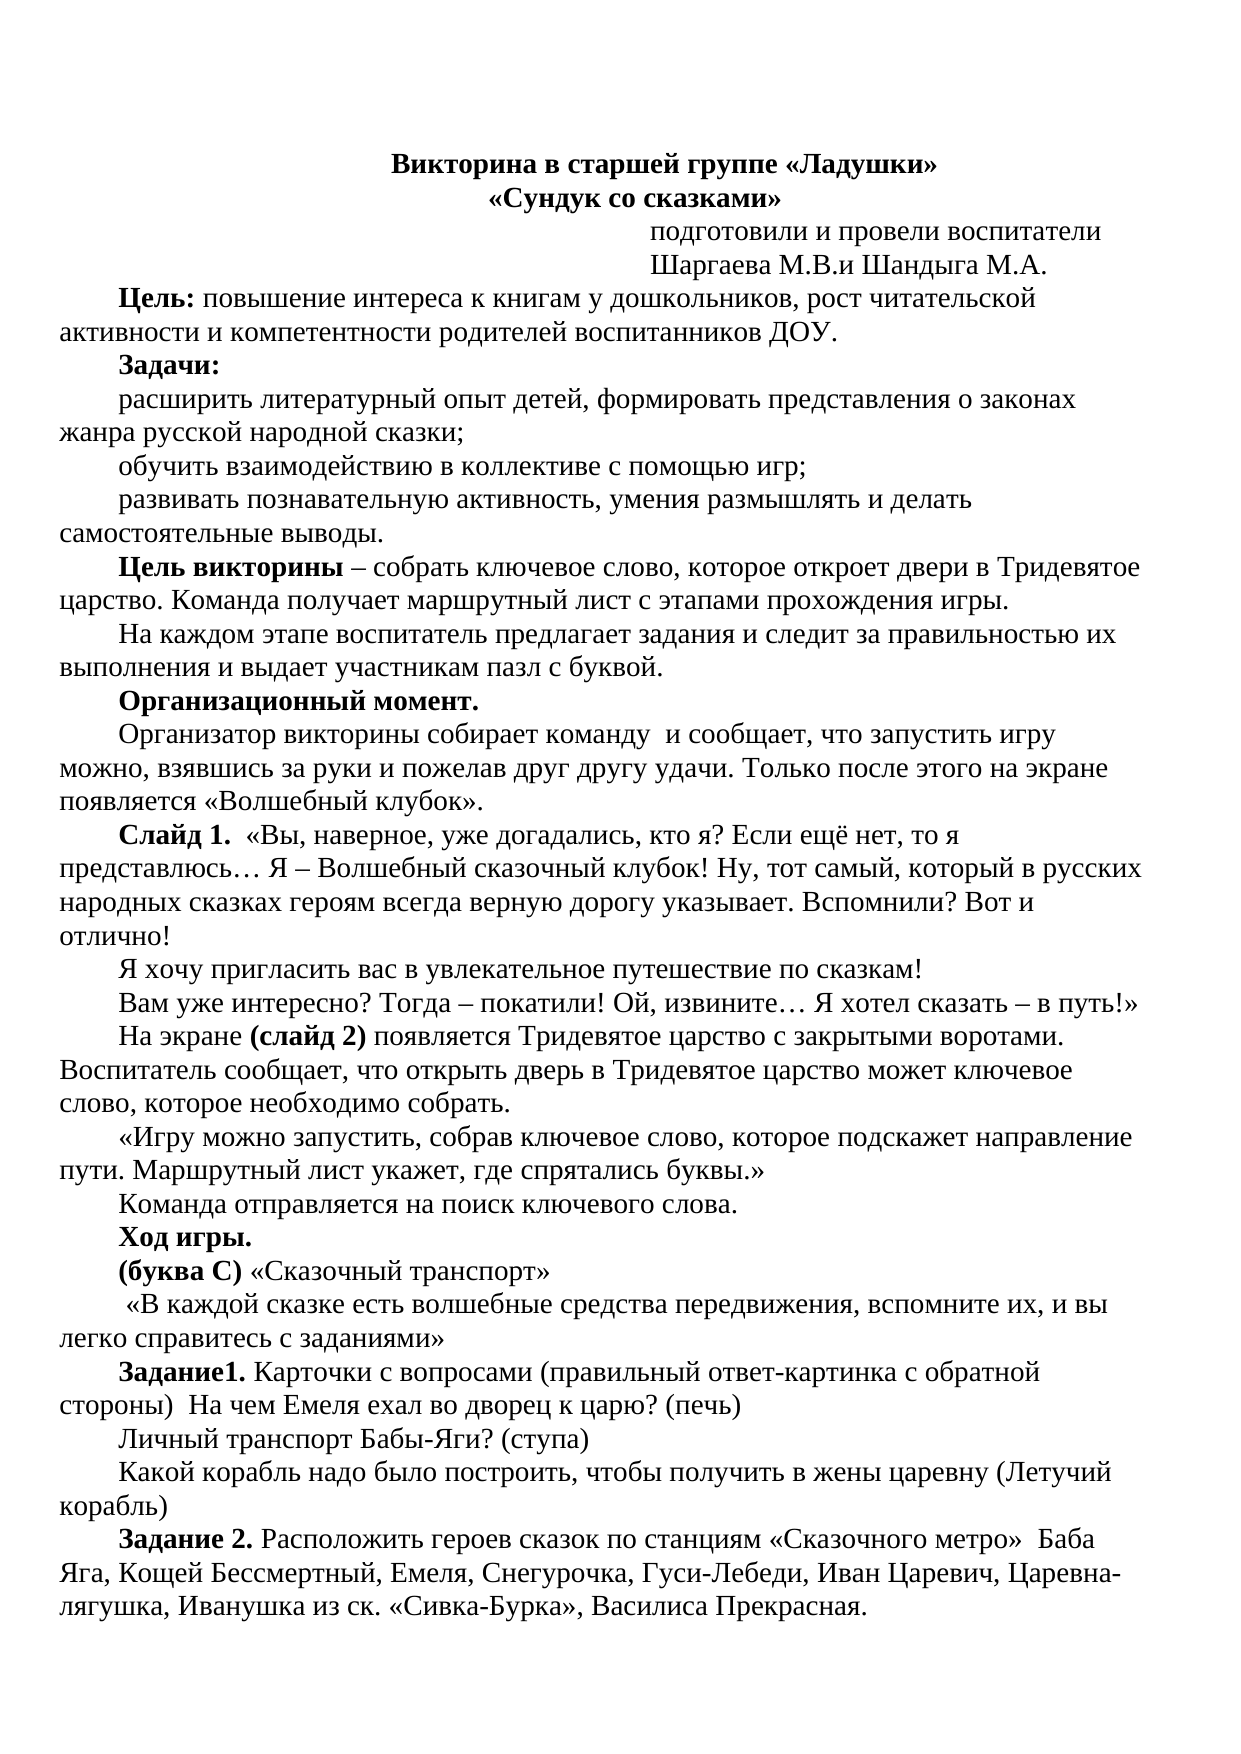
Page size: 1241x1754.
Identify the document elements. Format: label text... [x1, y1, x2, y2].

text Задачи: [59, 347, 1152, 381]
text (буква С) «Сказочный транспорт» [59, 1253, 1152, 1287]
text На экране (слайд 2) появляется Тридевятое царство с закрытыми воротами. Воспитатель сообщает, что открыть дверь в Тридевятое царство может ключевое слово, которое необходимо собрать. [59, 1018, 1152, 1119]
text Цель викторины – собрать ключевое слово, которое откроет двери в Тридевятое царство. Команда получает маршрутный лист с этапами прохождения игры. [59, 549, 1152, 616]
text «Игру можно запустить, собрав ключевое слово, которое подскажет направление пути. Маршрутный лист укажет, где спрятались буквы.» [59, 1119, 1152, 1186]
text Слайд 1. «Вы, наверное, уже догадались, кто я? Если ещё нет, то я представлюсь… Я – Волшебный сказочный клубок! Ну, тот самый, который в русских народных сказках героям всегда верную дорогу указывает. Вспомнили? Вот и отлично! [59, 817, 1152, 951]
text подготовили и провели воспитатели [59, 213, 1152, 247]
text Вам уже интересно? Тогда – покатили! Ой, извините… Я хотел сказать – в путь!» [59, 985, 1152, 1018]
text Ход игры. [59, 1219, 1152, 1253]
text «Сундук со сказками» [59, 180, 1152, 213]
text Шаргаева М.В.и Шандыга М.А. [59, 247, 1152, 280]
text Я хочу пригласить вас в увлекательное путешествие по сказкам! [59, 951, 1152, 985]
text Викторина в старшей группе «Ладушки» [177, 118, 1152, 180]
text развивать познавательную активность, умения размышлять и делать самостоятельные выводы. [59, 482, 1152, 549]
text Личный транспорт Бабы-Яги? (ступа) [59, 1421, 1152, 1454]
text Цель: повышение интереса к книгам у дошкольников, рост читательской активности и компетентности родителей воспитанников ДОУ. [59, 280, 1152, 347]
text Организационный момент. [59, 683, 1152, 716]
text «В каждой сказке есть волшебные средства передвижения, вспомните их, и вы легко справитесь с заданиями» [59, 1287, 1152, 1354]
text обучить взаимодействию в коллективе с помощью игр; [59, 448, 1152, 482]
text Организатор викторины собирает команду и сообщает, что запустить игру можно, взявшись за руки и пожелав друг другу удачи. Только после этого на экране появляется «Волшебный клубок». [59, 716, 1152, 817]
text Задание1. Карточки с вопросами (правильный ответ-картинка с обратной стороны) На чем Емеля ехал во дворец к царю? (печь) [59, 1354, 1152, 1421]
text Какой корабль надо было построить, чтобы получить в жены царевну (Летучий корабль) [59, 1454, 1152, 1521]
text расширить литературный опыт детей, формировать представления о законах жанра русской народной сказки; [59, 381, 1152, 448]
text Задание 2. Расположить героев сказок по станциям «Сказочного метро» Баба Яга, Кощей Бессмертный, Емеля, Снегурочка, Гуси-Лебеди, Иван Царевич, Царевна-лягушка, Иванушка из ск. «Сивка-Бурка», Василиса Прекрасная. [59, 1521, 1152, 1622]
text На каждом этапе воспитатель предлагает задания и следит за правильностью их выполнения и выдает участникам пазл с буквой. [59, 616, 1152, 683]
text Команда отправляется на поиск ключевого слова. [59, 1186, 1152, 1219]
